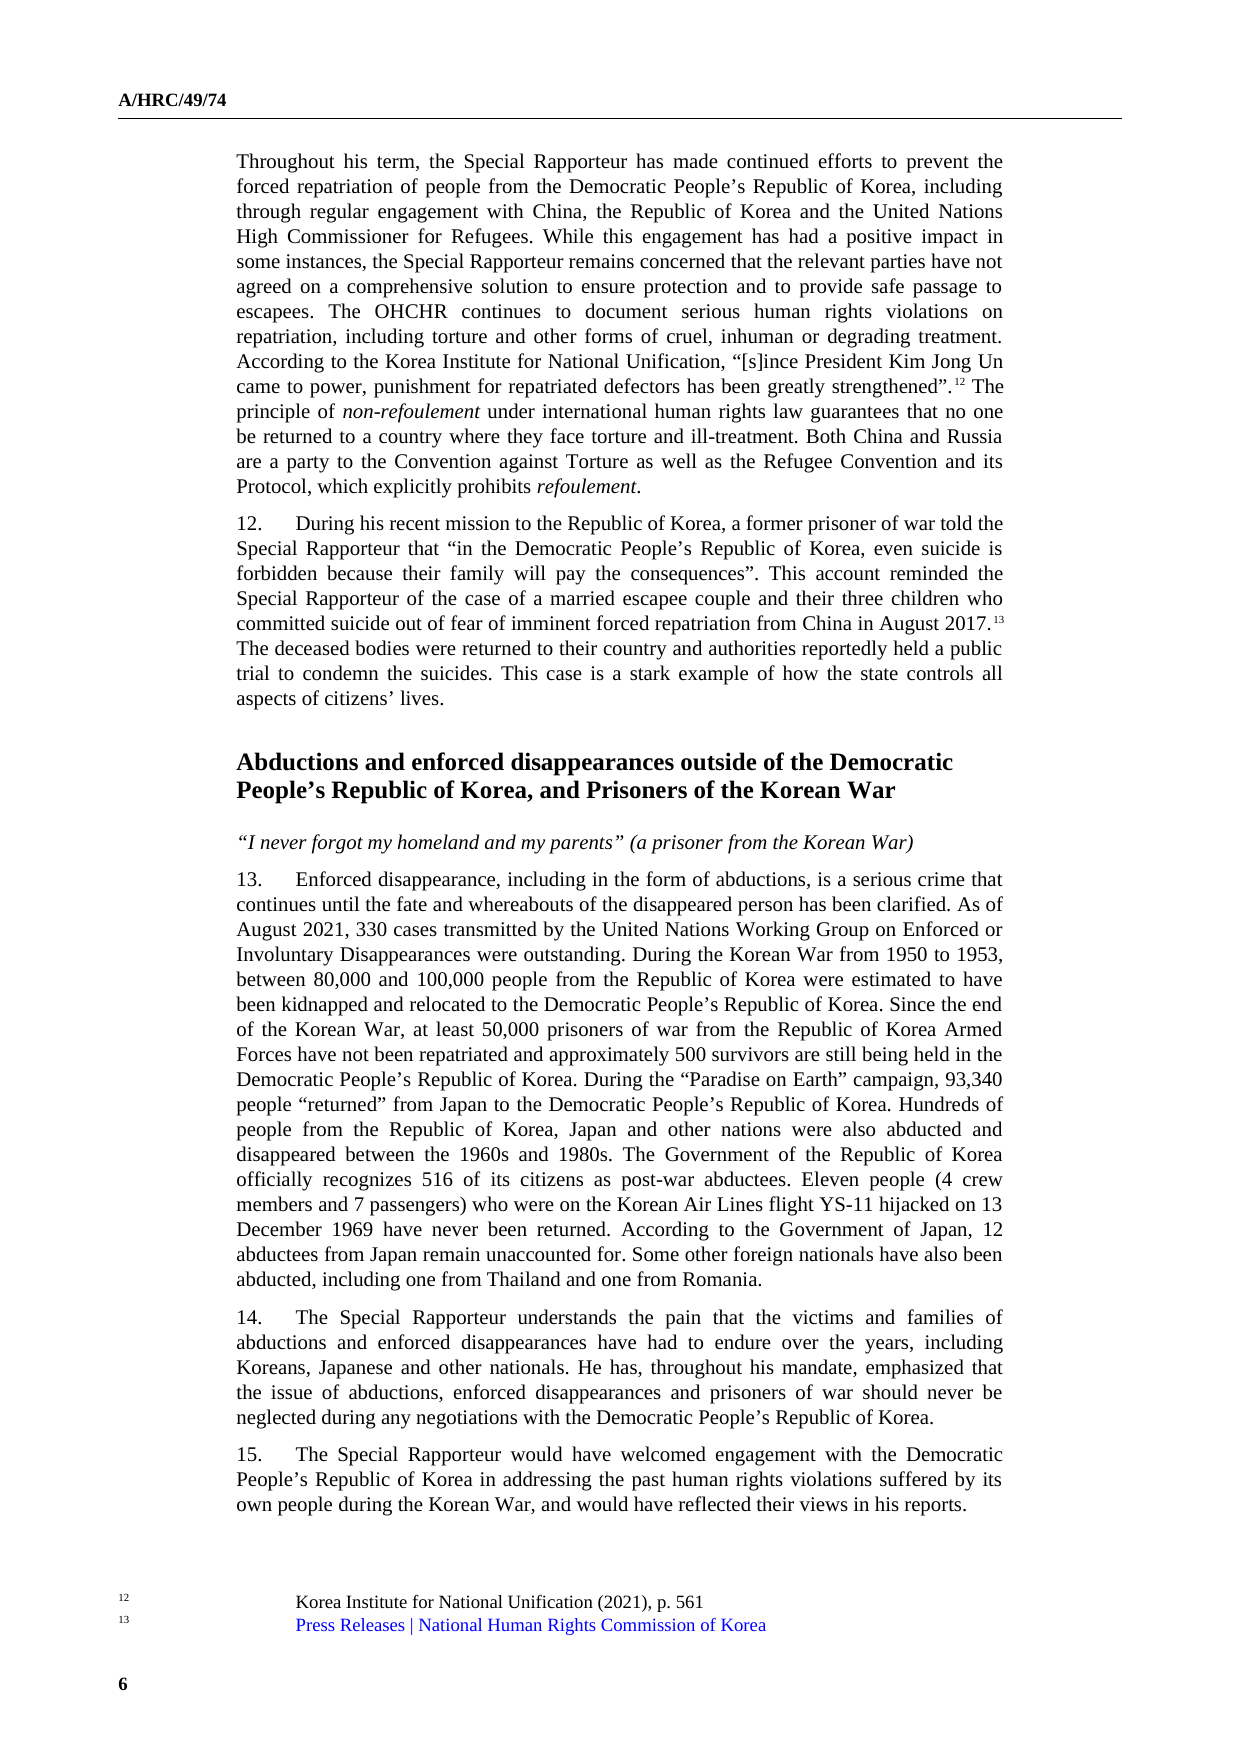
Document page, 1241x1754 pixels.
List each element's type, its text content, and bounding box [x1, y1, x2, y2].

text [236, 148, 1004, 498]
text 12. During his recent mission to the Republic of Korea, a former prisoner of war told the Special Rapporteur that “in the Democratic People’s Republic of Korea, even suicide is forbidden because their family will pay the consequences”. This account reminded the Special Rapporteur of the case of a married escapee couple and their three children who committed suicide out of fear of imminent forced repatriation from China in August 2017. The deceased bodies were returned to their country and authorities reportedly held a public trial to condemn the suicides. This case is a stark example of how the state controls all aspects of citizens’ lives. [236, 510, 1004, 710]
text 14. The Special Rapporteur understands the pain that the victims and families of abductions and enforced disappearances have had to endure over the years, including Koreans, Japanese and other nationals. He has, throughout his mandate, emphasized that the issue of abductions, enforced disappearances and prisoners of war should never be neglected during any negotiations with the Democratic People’s Republic of Korea. [236, 1304, 1004, 1429]
text 13. Enforced disappearance, including in the form of abductions, is a serious crime that continues until the fate and whereabouts of the disappeared person has been clarified. As of August 2021, 330 cases transmitted by the United Nations Working Group on Enforced or Involuntary Disappearances were outstanding. During the Korean War from 1950 to 1953, between 80,000 and 100,000 people from the Republic of Korea were estimated to have been kidnapped and relocated to the Democratic People’s Republic of Korea. Since the end of the Korean War, at least 50,000 prisoners of war from the Republic of Korea Armed Forces have not been repatriated and approximately 500 survivors are still being held in the Democratic People’s Republic of Korea. During the “Paradise on Earth” campaign, 93,340 people “returned” from Japan to the Democratic People’s Republic of Korea. Hundreds of people from the Republic of Korea, Japan and other nations were also abducted and disappeared between the 1960s and 1980s. The Government of the Republic of Korea officially recognizes 516 of its citizens as post-war abductees. Eleven people (4 crew members and 7 passengers) who were on the Korean Air Lines flight YS-11 hijacked on 13 December 1969 have never been returned. According to the Government of Japan, 12 abductees from Japan remain unaccounted for. Some other foreign nationals have also been abducted, including one from Thailand and one from Romania. [236, 866, 1004, 1291]
text Abductions and enforced disappearances outside of the Democratic People’s Republic of Korea, and Prisoners of the Korean War [118, 748, 1004, 804]
text 15. The Special Rapporteur would have welcomed engagement with the Democratic People’s Republic of Korea in addressing the past human rights violations suffered by its own people during the Korean War, and would have reflected their views in his reports. [236, 1441, 1004, 1516]
text “I never forgot my homeland and my parents” (a prisoner from the Korean War) [236, 829, 1004, 854]
